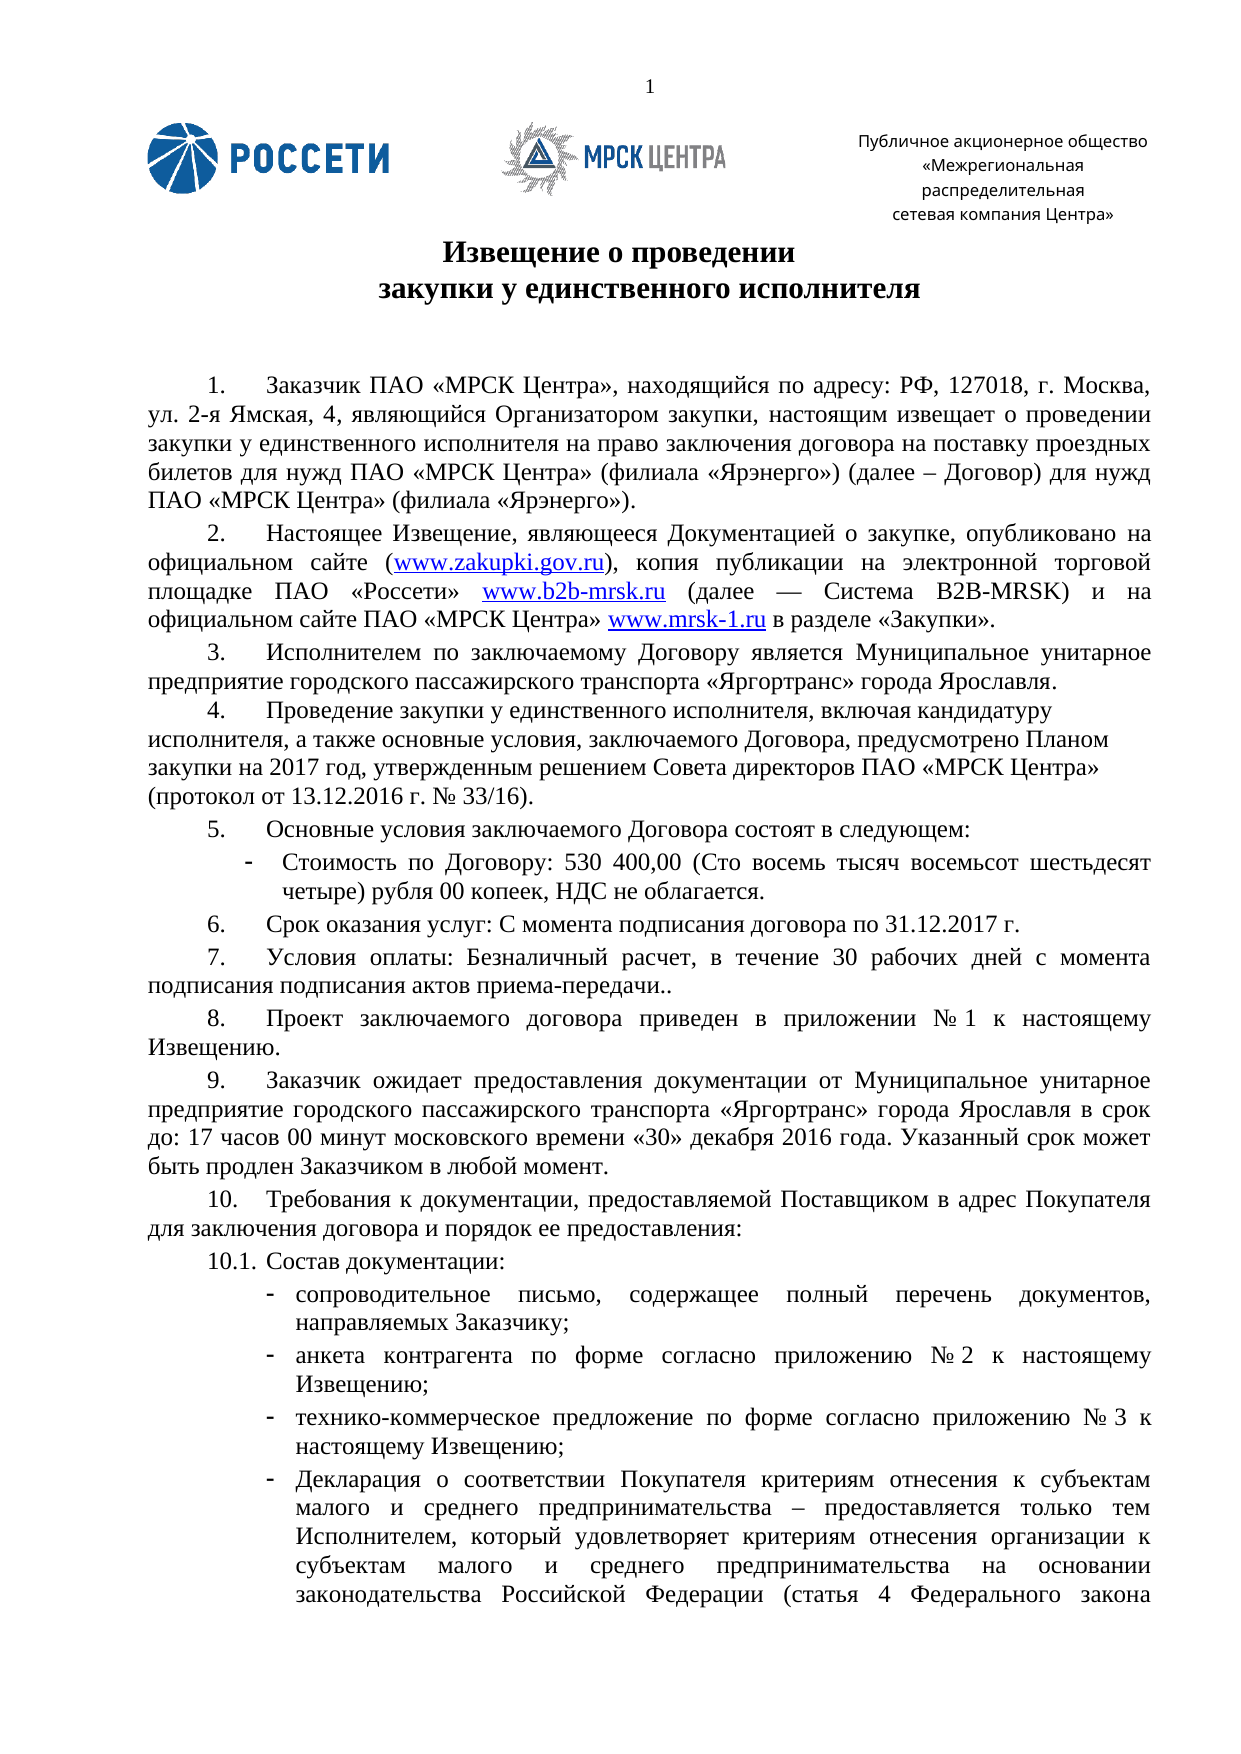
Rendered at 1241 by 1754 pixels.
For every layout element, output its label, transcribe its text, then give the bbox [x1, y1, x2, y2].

list сопроводительное письмо, содержащее полный перечень документов, направляемых Заказчику; [266, 1279, 1152, 1336]
list Срок оказания услуг: С момента подписания договора по 31.12.2017 г. [148, 909, 1152, 937]
list Условия оплаты: Безналичный расчет, в течение 30 рабочих дней с момента подписания подписания актов приема-передачи.. [148, 942, 1152, 999]
text Извещение о проведении закупки у единственного исполнителя [148, 234, 1152, 306]
list Проект заключаемого договора приведен в приложении № 1 к настоящему Извещению. [148, 1003, 1152, 1061]
list Заказчик ПАО «МРСК Центра», находящийся по адресу: РФ, . Москва, ул. 2-я Ямская, 4, являющийся Организатором закупки, настоящим извещает о проведении закупки у единственного исполнителя на право заключения договора на поставку проездных билетов для нужд ПАО «МРСК Центра» (филиала «Ярэнерго») (далее – Договор) для нужд ПАО «МРСК Центра» (филиала «Ярэнерго»). [148, 370, 1152, 514]
list Состав документации: [148, 1246, 1152, 1274]
list Проведение закупки у единственного исполнителя, включая кандидатуру исполнителя, а также основные условия, заключаемого Договора, предусмотрено Планом закупки на 2017 год, утвержденным решением Совета директоров ПАО «МРСК Центра» (протокол от 13.12.2016 г. № 33/16). [148, 695, 1152, 810]
list технико-коммерческое предложение по форме согласно приложению № 3 к настоящему Извещению; [266, 1402, 1152, 1459]
list анкета контрагента по форме согласно приложению № 2 к настоящему Извещению; [266, 1340, 1152, 1398]
list Требования к документации, предоставляемой Поставщиком в адрес Покупателя для заключения договора и порядок ее предоставления: [148, 1184, 1152, 1242]
list Основные условия заключаемого Договора состоят в следующем: [148, 814, 1152, 843]
picture [147, 122, 726, 196]
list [266, 1464, 1152, 1607]
list Настоящее Извещение, являющееся Документацией о закупке, опубликовано на официальном сайте (www.zakupki.gov.ru), копия публикации на электронной торговой площадке ПАО «Россети» www.b2b-mrsk.ru (далее — Система B2B-MRSK) и на официальном сайте ПАО «МРСК Центра» www.mrsk-1.ru в разделе «Закупки». [148, 518, 1152, 633]
list Стоимость по Договору: 530 400,00 (Сто восемь тысяч восемьсот шестьдесят четыре) рубля 00 копеек, НДС не облагается. [244, 847, 1152, 904]
list Исполнителем по заключаемому Договору является Муниципальное унитарное предприятие городского пассажирского транспорта «Яргортранс» города Ярославля. [148, 637, 1152, 695]
list Заказчик ожидает предоставления документации от Муниципальное унитарное предприятие городского пассажирского транспорта «Яргортранс» города Ярославля в срок до: 17 часов 00 минут московского времени «30» декабря 2016 года. Указанный срок может быть продлен Заказчиком в любой момент. [148, 1065, 1152, 1180]
